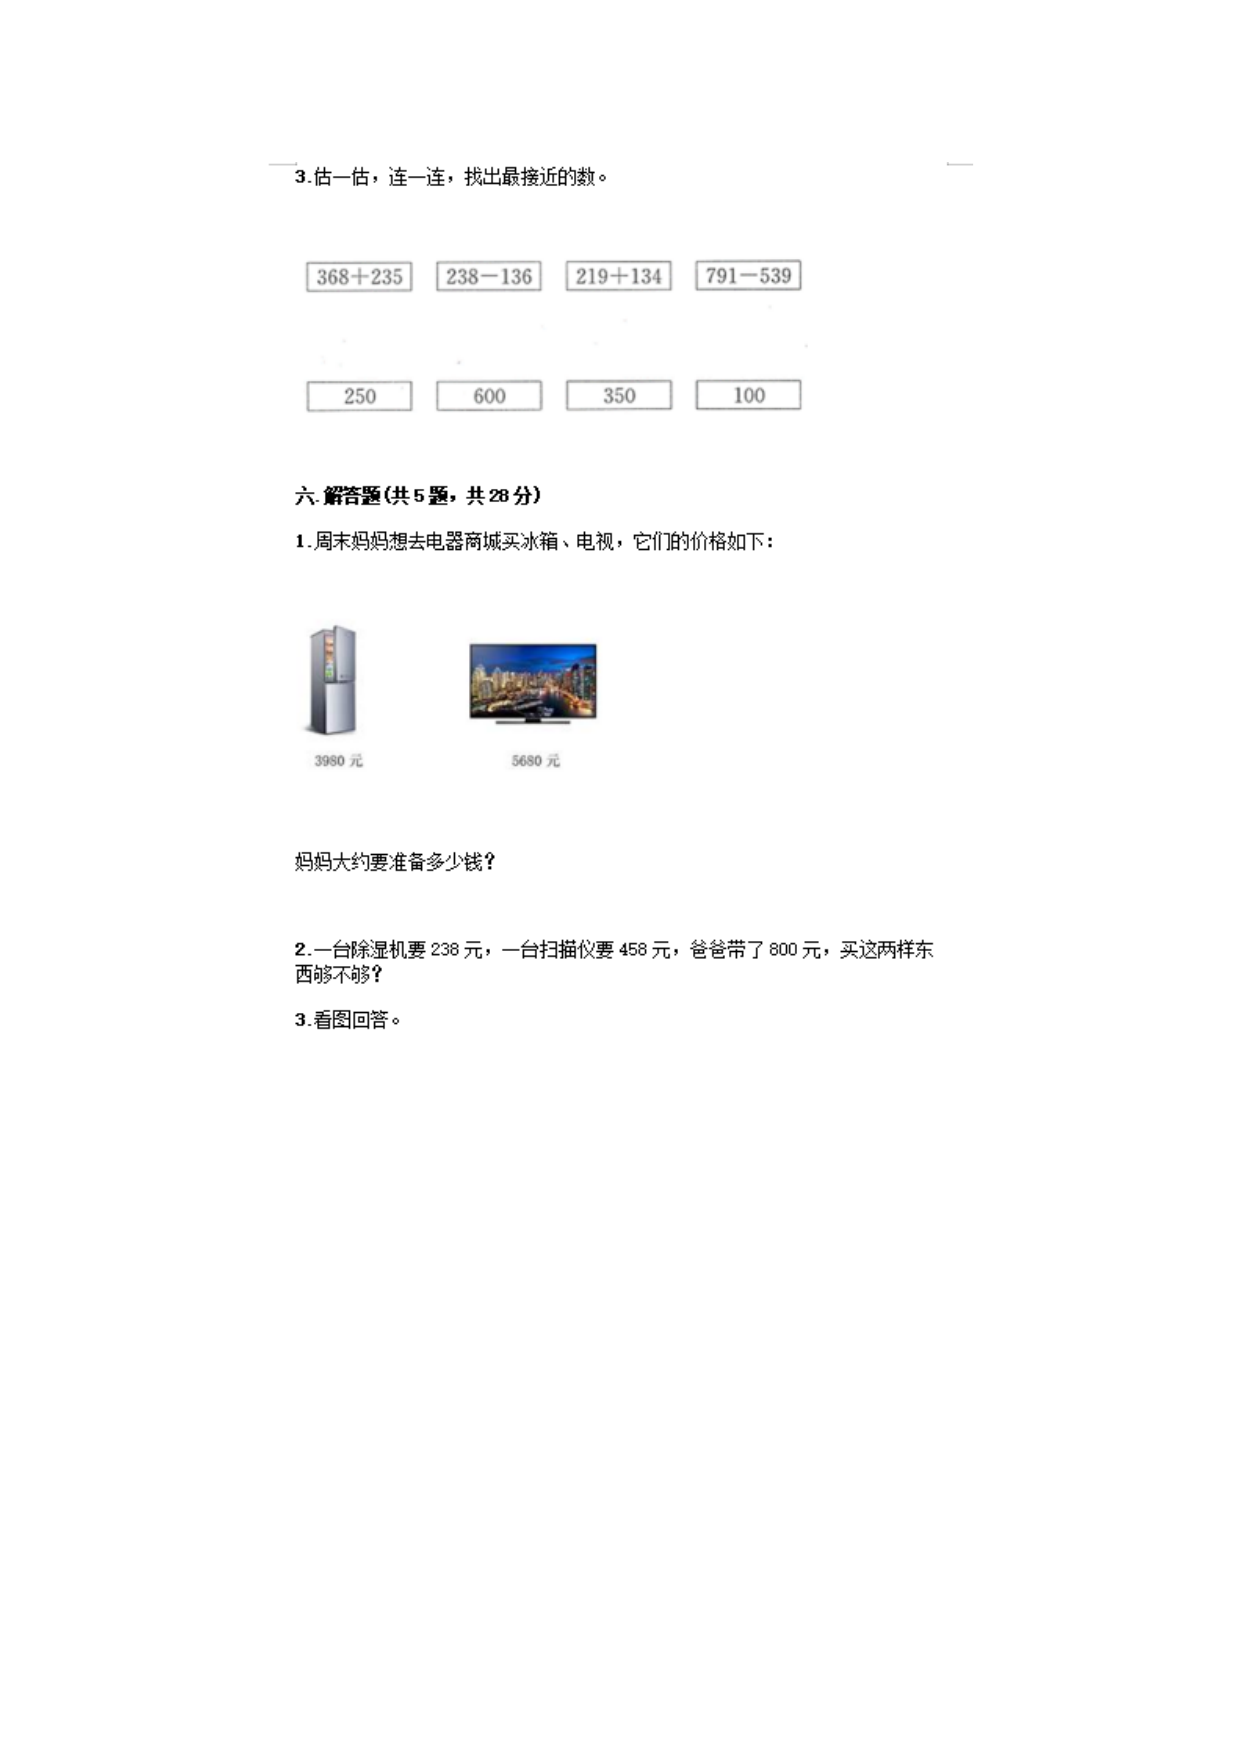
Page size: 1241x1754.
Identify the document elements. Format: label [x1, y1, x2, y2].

picture [267, 162, 974, 1109]
